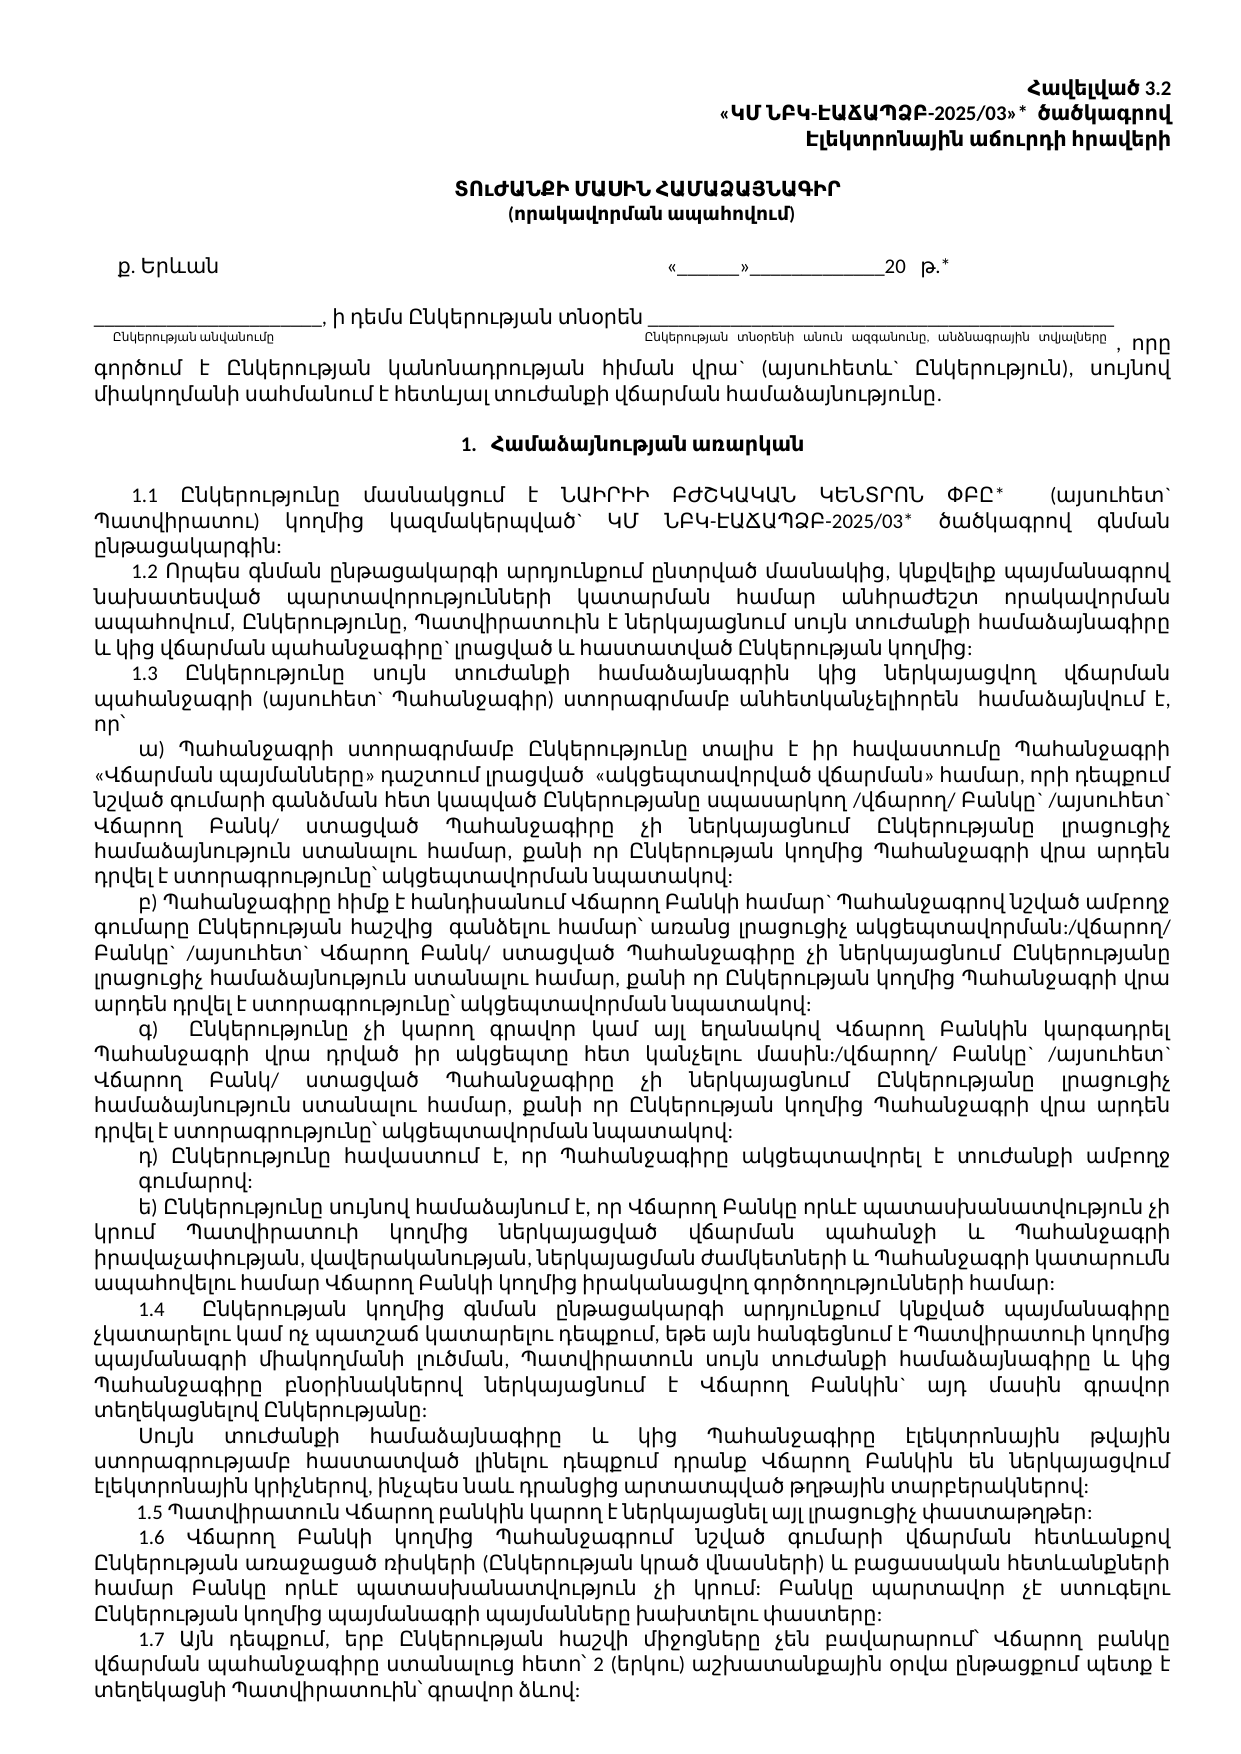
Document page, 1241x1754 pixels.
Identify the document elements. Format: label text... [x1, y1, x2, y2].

text ______________________, ի դեմս Ընկերության տնօրեն _____________________________________________ [94, 304, 1171, 330]
text 1.6 Վճարող Բանկի կողմից Պահանջագրում նշված գումարի վճարման հետևանքով Ընկերության առաջացած ռիսկերի (Ընկերության կրած վնասների) և բացասական հետևանքների համար Բանկը որևէ պատասխանատվություն չի կրում: Բանկը պարտավոր չէ ստուգելու Ընկերության կողմից պայմանագրի պայմանները խախտելու փաստերը: [94, 1524, 1171, 1626]
text «ԿՄ ՆԲԿ-ԷԱՃԱՊՁԲ-2025/03»* ծածկագրով [94, 100, 1171, 126]
text Հավելված 3.2 [94, 75, 1171, 100]
text 1.5 Պատվիրատուն Վճարող բանկին կարող է ներկայացնել այլ լրացուցիչ փաստաթղթեր: [94, 1499, 1171, 1524]
text ե) Ընկերությունը սույնով համաձայնում է, որ Վճարող Բանկը որևէ պատասխանատվություն չի կրում Պատվիրատուի կողմից ներկայացված վճարման պահանջի և Պահանջագրի իրավաչափության, վավերականության, ներկայացման ժամկետների և Պահանջագրի կատարումն ապահովելու համար Վճարող Բանկի կողմից իրականացվող գործողությունների համար: [94, 1194, 1171, 1296]
text Էլեկտրոնային աճուրդի հրավերի [94, 126, 1171, 151]
text 1.3 Ընկերությունը սույն տուժանքի համաձայնագրին կից ներկայացվող վճարման պահանջագրի (այսուհետ` Պահանջագիր) ստորագրմամբ անհետկանչելիորեն համաձայնվում է, որ՝ [94, 660, 1171, 737]
text ա) Պահանջագրի ստորագրմամբ Ընկերությունը տալիս է իր հավաստումը Պահանջագրի «Վճարման պայմանները» դաշտում լրացված «ակցեպտավորված վճարման» համար, որի դեպքում նշված գումարի գանձման հետ կապված Ընկերությանը սպասարկող /վճարող/ Բանկը` /այսուհետ` Վճարող Բանկ/ ստացված Պահանջագիրը չի ներկայացնում Ընկերությանը լրացուցիչ համաձայնություն ստանալու համար, քանի որ Ընկերության կողմից Պահանջագրի վրա արդեն դրվել է ստորագրությունը՝ ակցեպտավորման նպատակով: [94, 737, 1171, 889]
text 1.1 Ընկերությունը մասնակցում է ՆԱԻՐԻԻ ԲԺՇԿԱԿԱՆ ԿԵՆՏՐՈՆ ՓԲԸ* (այսուհետ` Պատվիրատու) կողմից կազմակերպված` ԿՄ ՆԲԿ-ԷԱՃԱՊՁԲ-2025/03* ծածկագրով գնման ընթացակարգին: [94, 482, 1171, 559]
text 1.4 Ընկերության կողմից գնման ընթացակարգի արդյունքում կնքված պայմանագիրը չկատարելու կամ ոչ պատշաճ կատարելու դեպքում, եթե այն հանգեցնում է Պատվիրատուի կողմից պայմանագրի միակողմանի լուծման, Պատվիրատուն սույն տուժանքի համաձայնագիրը և կից Պահանջագիրը բնօրինակներով ներկայացնում է Վճարող Բանկին` այդ մասին գրավոր տեղեկացնելով Ընկերությանը: [94, 1296, 1171, 1423]
text գ) Ընկերությունը չի կարող գրավոր կամ այլ եղանակով Վճարող Բանկին կարգադրել Պահանջագրի վրա դրված իր ակցեպտը հետ կանչելու մասին:/վճարող/ Բանկը` /այսուհետ` Վճարող Բանկ/ ստացված Պահանջագիրը չի ներկայացնում Ընկերությանը լրացուցիչ համաձայնություն ստանալու համար, քանի որ Ընկերության կողմից Պահանջագրի վրա արդեն դրվել է ստորագրությունը՝ ակցեպտավորման նպատակով: [94, 1016, 1171, 1143]
text ՏՈւԺԱՆՔԻ ՄԱՍԻՆ ՀԱՄԱՁԱՅՆԱԳԻՐ [94, 177, 1171, 202]
text 1.7 Այն դեպքում, երբ Ընկերության հաշվի միջոցները չեն բավարարում՝ Վճարող բանկը վճարման պահանջագիրը ստանալուց հետո՝ 2 (երկու) աշխատանքային օրվա ընթացքում պետք է տեղեկացնի Պատվիրատուին՝ գրավոր ձևով: [94, 1626, 1171, 1702]
text Ընկերության անվանումը Ընկերության տնօրենի անուն ազգանունը, անձնագրային տվյալները , որը գործում է Ընկերության կանոնադրության հիման վրա` (այսուհետև` Ընկերություն), սույնով միակողմանի սահմանում է հետևյալ տուժանքի վճարման համաձայնությունը. [94, 330, 1171, 406]
text 1.2 Որպես գնման ընթացակարգի արդյունքում ընտրված մասնակից, կնքվելիք պայմանագրով նախատեսված պարտավորությունների կատարման համար անհրաժեշտ որակավորման ապահովում, Ընկերությունը, Պատվիրատուին է ներկայացնում սույն տուժանքի համաձայնագիրը և կից վճարման պահանջագիրը` լրացված և հաստատված Ընկերության կողմից: [94, 559, 1171, 660]
text (որակավորման ապահովում) [94, 202, 1171, 225]
text բ) Պահանջագիրը հիմք է հանդիսանում Վճարող Բանկի համար` Պահանջագրով նշված ամբողջ գումարը Ընկերության հաշվից գանձելու համար՝ առանց լրացուցիչ ակցեպտավորման:/վճարող/ Բանկը` /այսուհետ` Վճարող Բանկ/ ստացված Պահանջագիրը չի ներկայացնում Ընկերությանը լրացուցիչ համաձայնություն ստանալու համար, քանի որ Ընկերության կողմից Պահանջագրի վրա արդեն դրվել է ստորագրությունը՝ ակցեպտավորման նպատակով: [94, 889, 1171, 1016]
text 1. Համաձայնության առարկան [94, 432, 1171, 457]
text ք. Երևան «______»_____________20 թ.* [94, 254, 1171, 279]
text Սույն տուժանքի համաձայնագիրը և կից Պահանջագիրը էլեկտրոնային թվային ստորագրությամբ հաստատված լինելու դեպքում դրանք Վճարող Բանկին են ներկայացվում էլեկտրոնային կրիչներով, ինչպես նաև դրանցից արտատպված թղթային տարբերակներով: [94, 1423, 1171, 1499]
text դ) Ընկերությունը հավաստում է, որ Պահանջագիրը ակցեպտավորել է տուժանքի ամբողջ գումարով: [138, 1143, 1171, 1194]
